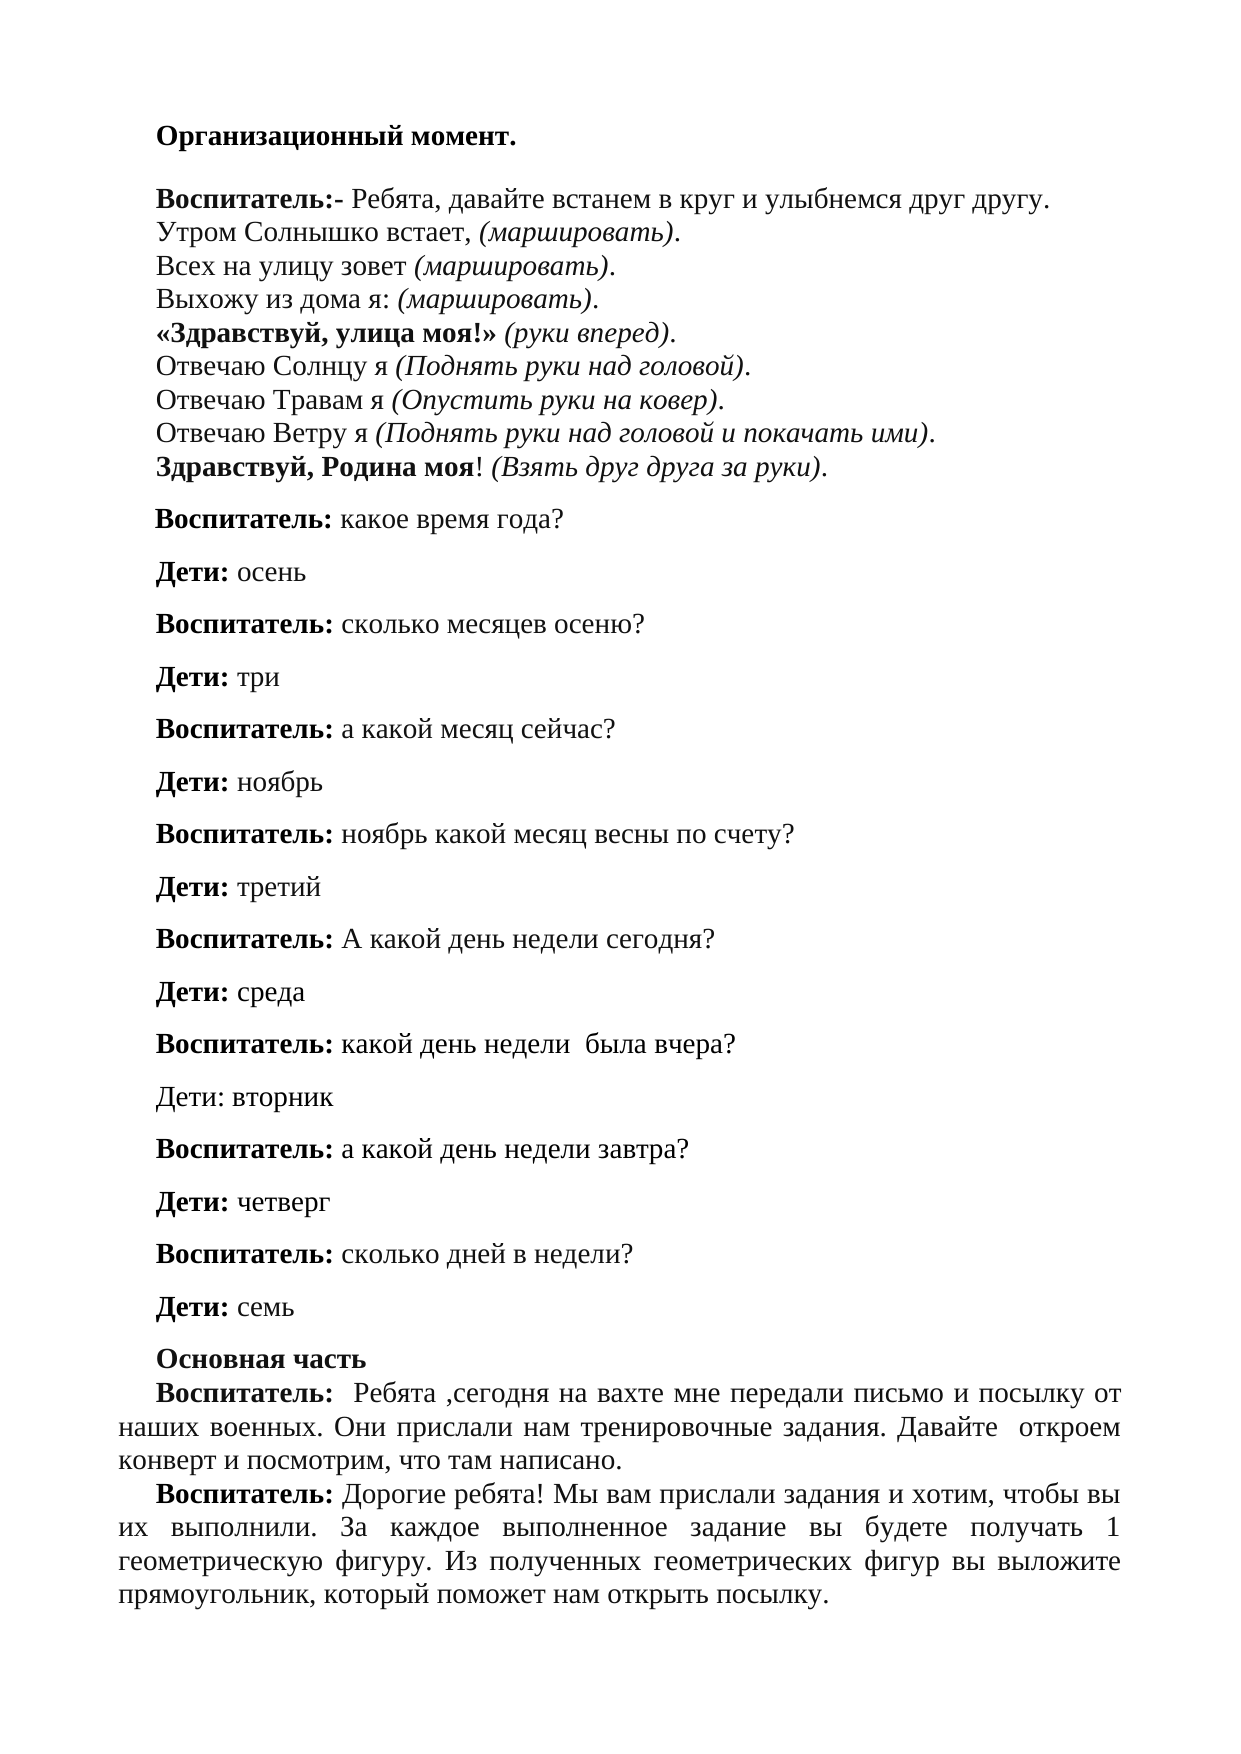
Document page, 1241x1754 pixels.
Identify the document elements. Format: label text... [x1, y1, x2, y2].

text Воспитатель: ноябрь какой месяц весны по счету? [118, 817, 334, 850]
text Дети: третий [118, 869, 1122, 903]
text Дети: три [118, 659, 1122, 693]
text Воспитатель: ноябрь какой месяц весны по счету? [341, 817, 1122, 850]
text Отвечаю Солнцу я (Поднять руки над головой). [118, 348, 1122, 382]
text Организационный момент. [156, 118, 1122, 152]
text Воспитатель: какое время года? [118, 502, 333, 535]
text Выхожу из дома я: (маршировать). [118, 281, 1122, 315]
text Воспитатель: А какой день недели сегодня? [118, 922, 334, 955]
text Дети: ноябрь [118, 764, 1122, 798]
text «Здравствуй, улица моя!» (руки вперед). [118, 315, 1122, 348]
text Дети: среда [118, 974, 1122, 1008]
text Воспитатель: какой день недели была вчера? [118, 1027, 1122, 1060]
text Воспитатель: А какой день недели сегодня? [341, 922, 1122, 955]
text Дети: четверг [118, 1184, 1122, 1218]
text Здравствуй, Родина моя! (Взять друг друга за руки). [118, 449, 1122, 483]
text Воспитатель: а какой месяц сейчас? [341, 712, 1122, 745]
text Отвечаю Травам я (Опустить руки на ковер). [118, 382, 1122, 416]
text Дети: осень [118, 554, 1122, 588]
text Воспитатель: сколько дней в недели? [118, 1237, 334, 1270]
text Воспитатель: а какой день недели завтра? [118, 1132, 1122, 1165]
text Воспитатель: сколько дней в недели? [341, 1237, 1122, 1270]
text Отвечаю Ветру я (Поднять руки над головой и покачать ими). [118, 416, 1122, 449]
text Дети: вторник [118, 1079, 1122, 1113]
text Дети: семь [118, 1289, 1122, 1323]
text Воспитатель: Ребята ,сегодня на вахте мне передали письмо и посылку от наших военных. Они прислали нам тренировочные задания. Давайте откроем конверт и посмотрим, что там написано. [118, 1375, 1122, 1476]
text Основная часть [118, 1342, 1122, 1375]
text Всех на улицу зовет (маршировать). [118, 248, 1122, 281]
text Воспитатель: сколько месяцев осеню? [118, 607, 334, 640]
text Воспитатель:- Ребята, давайте встанем в круг и улыбнемся друг другу. [118, 181, 1122, 214]
text Воспитатель: Дорогие ребята! Мы вам прислали задания и хотим, чтобы вы их выполнили. За каждое выполненное задание вы будете получать 1 геометрическую фигуру. Из полученных геометрических фигур вы выложите прямоугольник, который поможет нам открыть посылку. [118, 1476, 1122, 1610]
text Воспитатель: какое время года? [340, 502, 1122, 535]
text Утром Солнышко встает, (маршировать). [118, 214, 1122, 248]
text Воспитатель: сколько месяцев осеню? [341, 607, 1122, 640]
text Воспитатель: а какой месяц сейчас? [118, 712, 334, 745]
